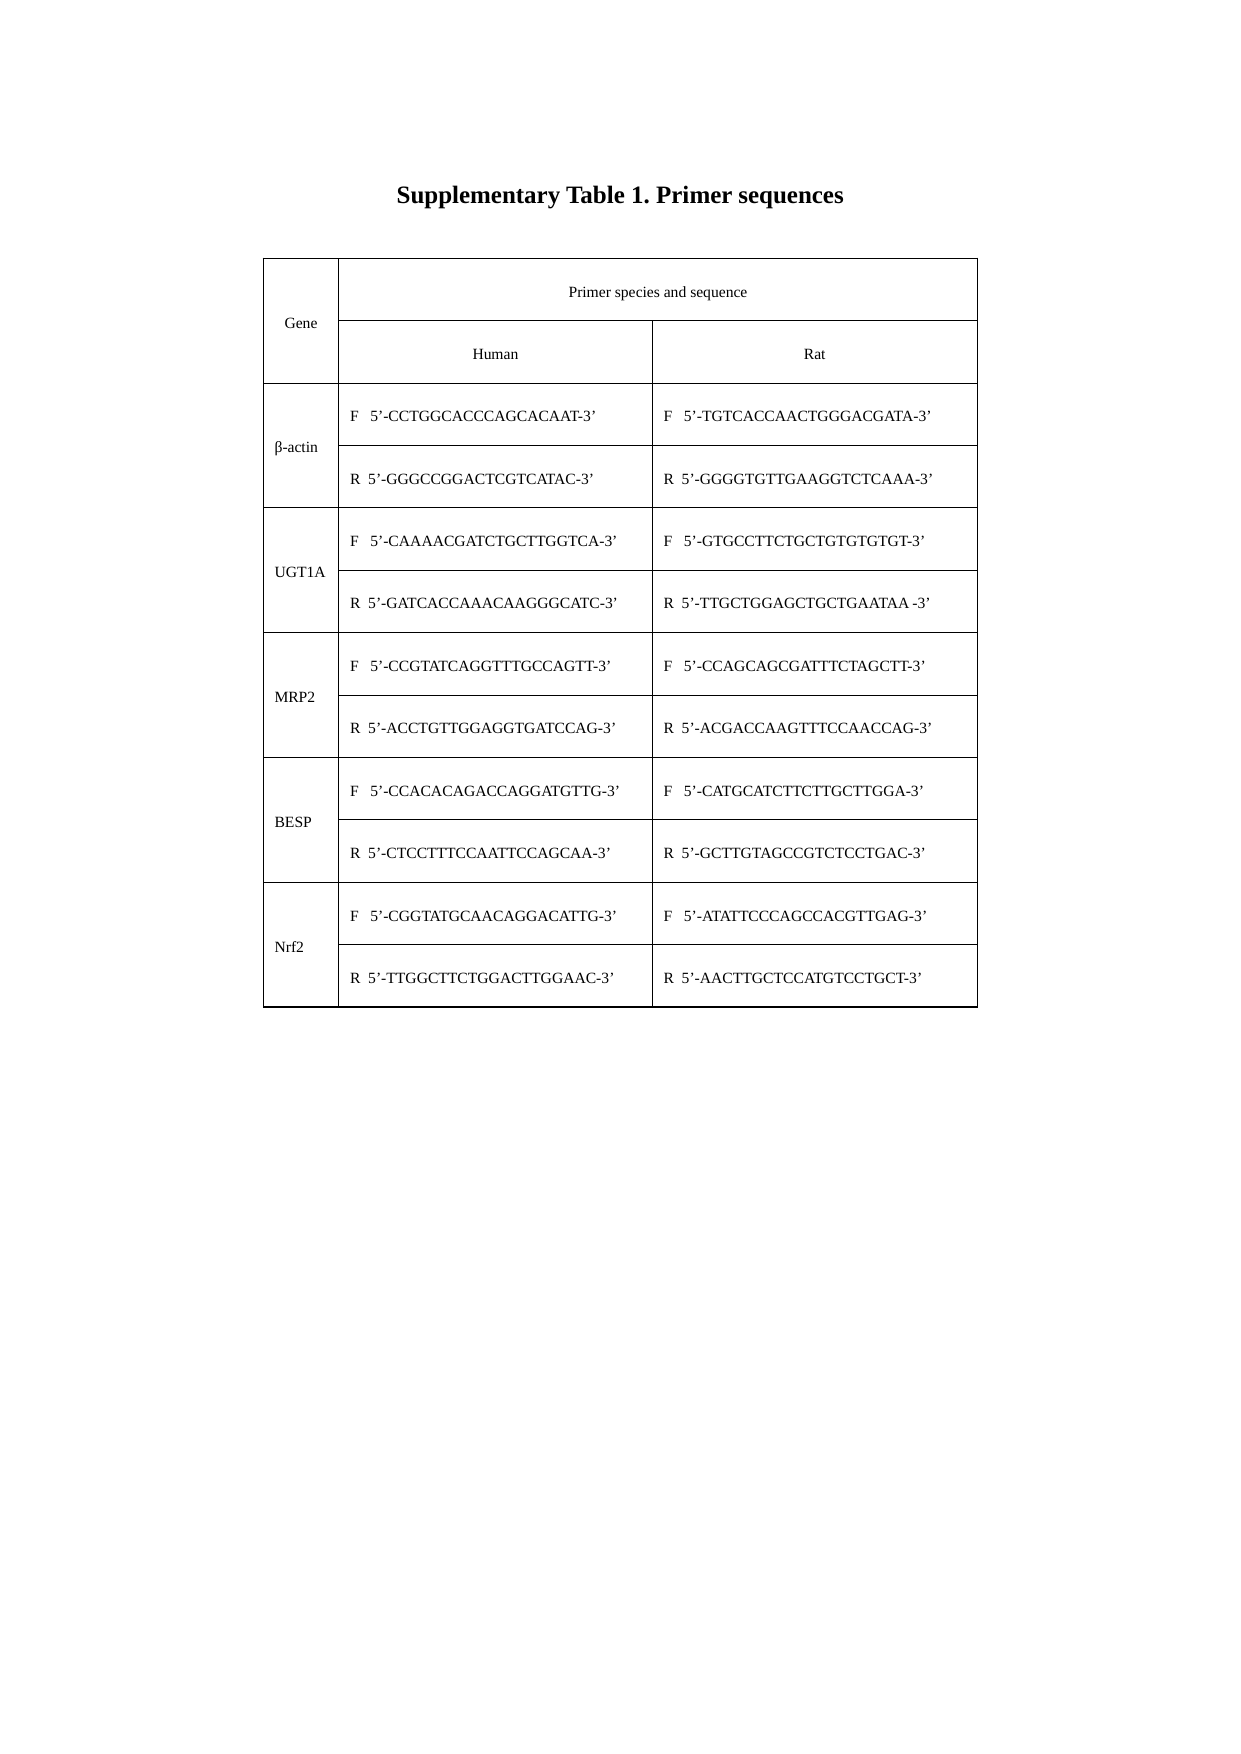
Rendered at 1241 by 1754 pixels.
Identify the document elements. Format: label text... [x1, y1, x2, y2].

table_cell MRP2 [264, 633, 338, 757]
table_cell R 5’-GGGGTGTTGAAGGTCTCAAA-3’ [653, 446, 977, 507]
table_cell F 5’-CCACACAGACCAGGATGTTG-3’ [339, 758, 652, 819]
table_cell UGT1A [264, 508, 338, 632]
table_cell R 5’-GATCACCAAACAAGGGCATC-3’ [339, 571, 652, 632]
table_header Gene [264, 259, 338, 382]
table_cell F 5’-CCGTATCAGGTTTGCCAGTT-3’ [339, 633, 652, 694]
table_cell Nrf2 [264, 883, 338, 1006]
table_cell β-actin [264, 384, 338, 507]
table_cell R 5’-AACTTGCTCCATGTCCTGCT-3’ [653, 945, 977, 1006]
table_cell F 5’-CAAAACGATCTGCTTGGTCA-3’ [339, 508, 652, 570]
table_cell F 5’-TGTCACCAACTGGGACGATA-3’ [653, 384, 977, 445]
table_cell R 5’-TTGCTGGAGCTGCTGAATAA -3’ [653, 571, 977, 632]
table_cell BESP [264, 758, 338, 882]
table_cell F 5’-CCTGGCACCCAGCACAAT-3’ [339, 384, 652, 445]
text Supplementary Table 1. Primer sequences [187, 178, 1053, 211]
table_cell R 5’-CTCCTTTCCAATTCCAGCAA-3’ [339, 820, 652, 882]
table_cell F 5’-CGGTATGCAACAGGACATTG-3’ [339, 883, 652, 944]
table_cell F 5’-CCAGCAGCGATTTCTAGCTT-3’ [653, 633, 977, 694]
table_cell R 5’-ACCTGTTGGAGGTGATCCAG-3’ [339, 696, 652, 757]
table_cell Rat [653, 321, 977, 382]
table_cell Human [339, 321, 652, 382]
table_cell F 5’-CATGCATCTTCTTGCTTGGA-3’ [653, 758, 977, 819]
table_header Primer species and sequence [339, 259, 977, 320]
table_cell R 5’-TTGGCTTCTGGACTTGGAAC-3’ [339, 945, 652, 1006]
table_cell R 5’-GGGCCGGACTCGTCATAC-3’ [339, 446, 652, 507]
table_cell F 5’-GTGCCTTCTGCTGTGTGTGT-3’ [653, 508, 977, 570]
table_cell F 5’-ATATTCCCAGCCACGTTGAG-3’ [653, 883, 977, 944]
table_cell R 5’-ACGACCAAGTTTCCAACCAG-3’ [653, 696, 977, 757]
table_cell R 5’-GCTTGTAGCCGTCTCCTGAC-3’ [653, 820, 977, 882]
